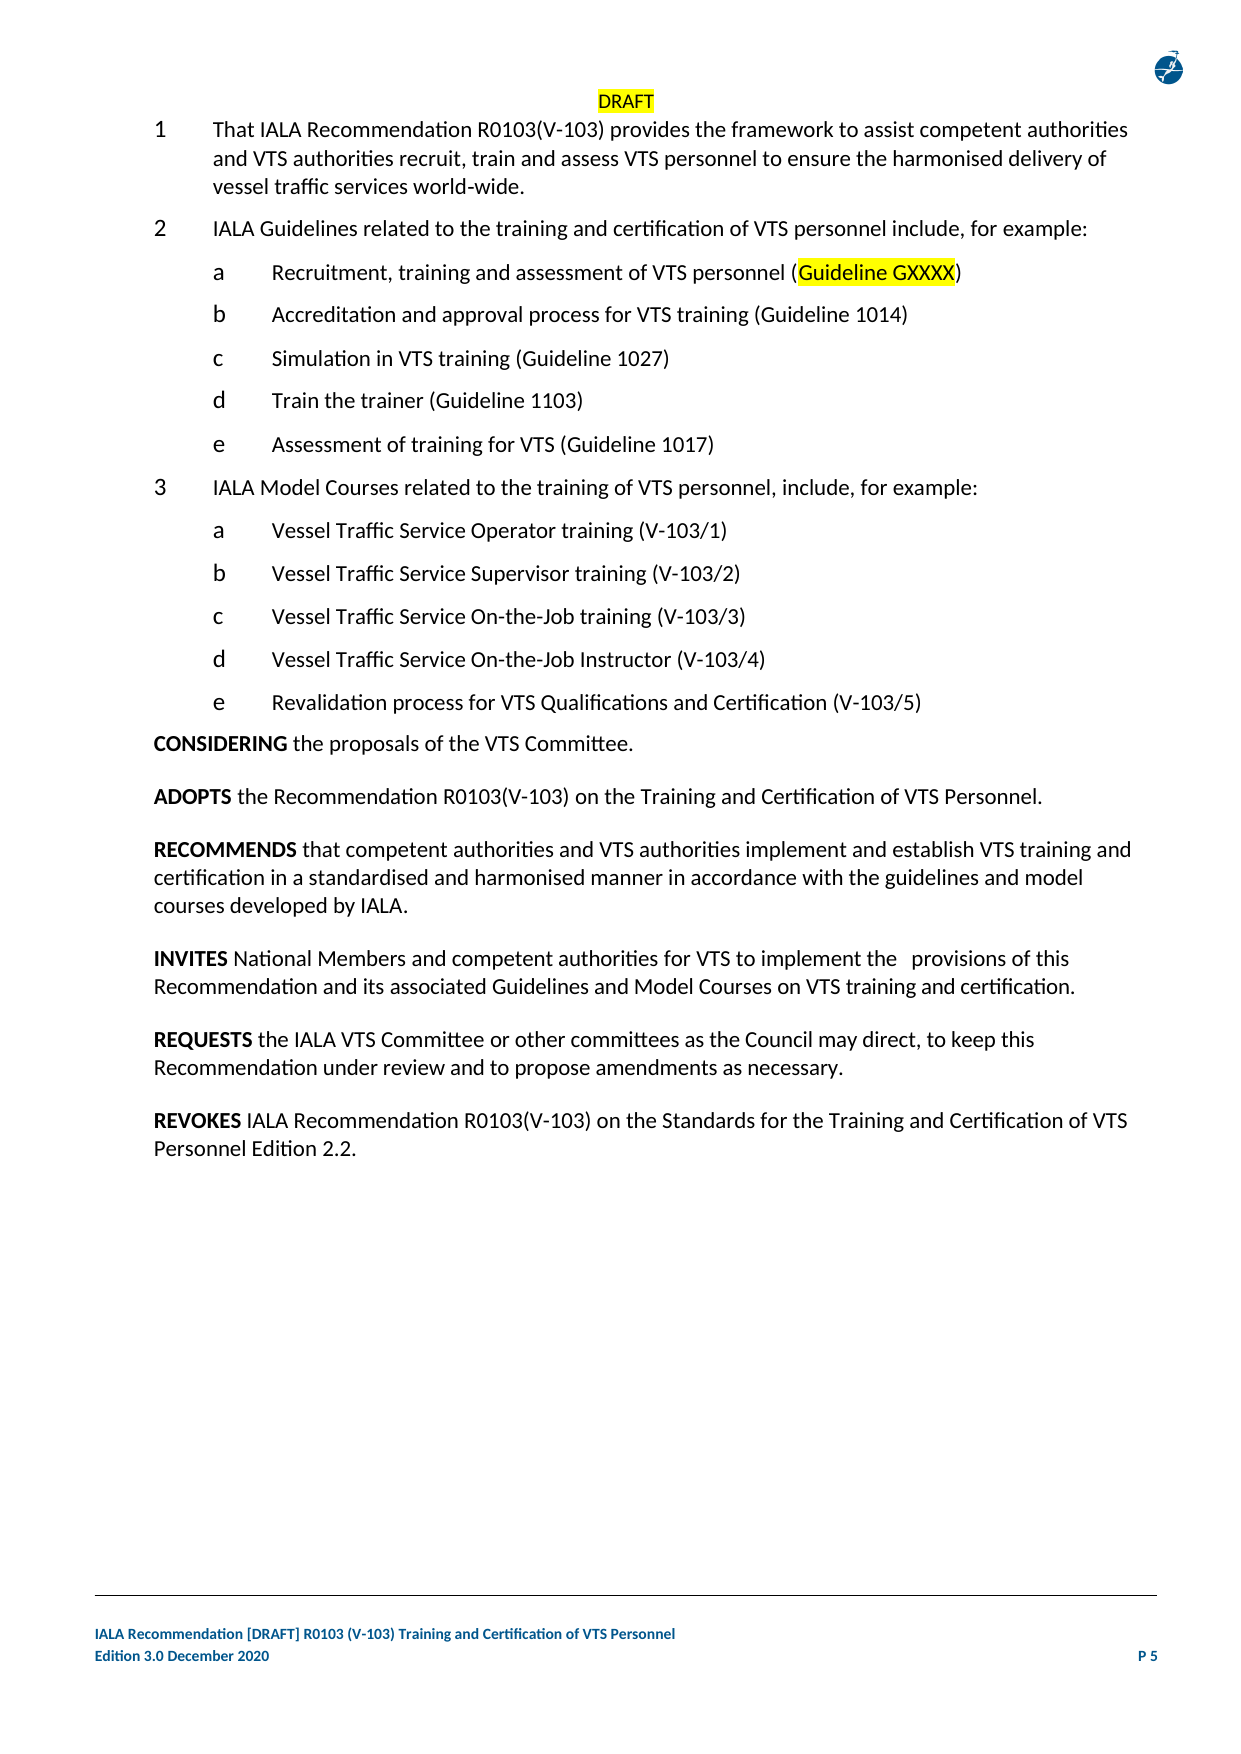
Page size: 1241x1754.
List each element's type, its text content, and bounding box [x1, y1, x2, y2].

list Vessel Traffic Service Supervisor training (V-103/2) [213, 557, 1157, 587]
list That IALA Recommendation R0103(V-103) provides the framework to assist competent authorities and VTS authorities recruit, train and assess VTS personnel to ensure the harmonised delivery of vessel traffic services world‐wide. [153, 113, 1157, 200]
list Vessel Traffic Service On-the-Job training (V-103/3) [213, 600, 1157, 630]
text ADOPTS the Recommendation R0103(V-103) on the Training and Certification of VTS Personnel. [153, 782, 1157, 810]
list Vessel Traffic Service On-the-Job Instructor (V-103/4) [213, 643, 1157, 673]
list Assessment of training for VTS (Guideline 1017) [213, 428, 1157, 458]
text CONSIDERING the proposals of the VTS Committee. [153, 729, 1157, 757]
list Revalidation process for VTS Qualifications and Certification (V-103/5) [213, 686, 1157, 716]
list IALA Model Courses related to the training of VTS personnel, include, for example: [153, 471, 1157, 501]
list IALA Guidelines related to the training and certification of VTS personnel include, for example: [153, 213, 1157, 243]
list Vessel Traffic Service Operator training (V-103/1) [213, 514, 1157, 544]
list Recruitment, training and assessment of VTS personnel (Guideline GXXXX) [213, 256, 1157, 286]
text REQUESTS the IALA VTS Committee or other committees as the Council may direct, to keep this Recommendation under review and to propose amendments as necessary. [153, 1025, 1157, 1081]
picture [1123, 0, 1241, 119]
text INVITES National Members and competent authorities for VTS to implement the provisions of this Recommendation and its associated Guidelines and Model Courses on VTS training and certification. [153, 944, 1157, 1000]
text RECOMMENDS that competent authorities and VTS authorities implement and establish VTS training and certification in a standardised and harmonised manner in accordance with the guidelines and model courses developed by IALA. [153, 835, 1157, 919]
list Simulation in VTS training (Guideline 1027) [213, 342, 1157, 372]
list Train the trainer (Guideline 1103) [213, 385, 1157, 415]
list Accreditation and approval process for VTS training (Guideline 1014) [213, 299, 1157, 329]
text REVOKES IALA Recommendation R0103(V-103) on the Standards for the Training and Certification of VTS Personnel Edition 2.2. [153, 1106, 1157, 1162]
